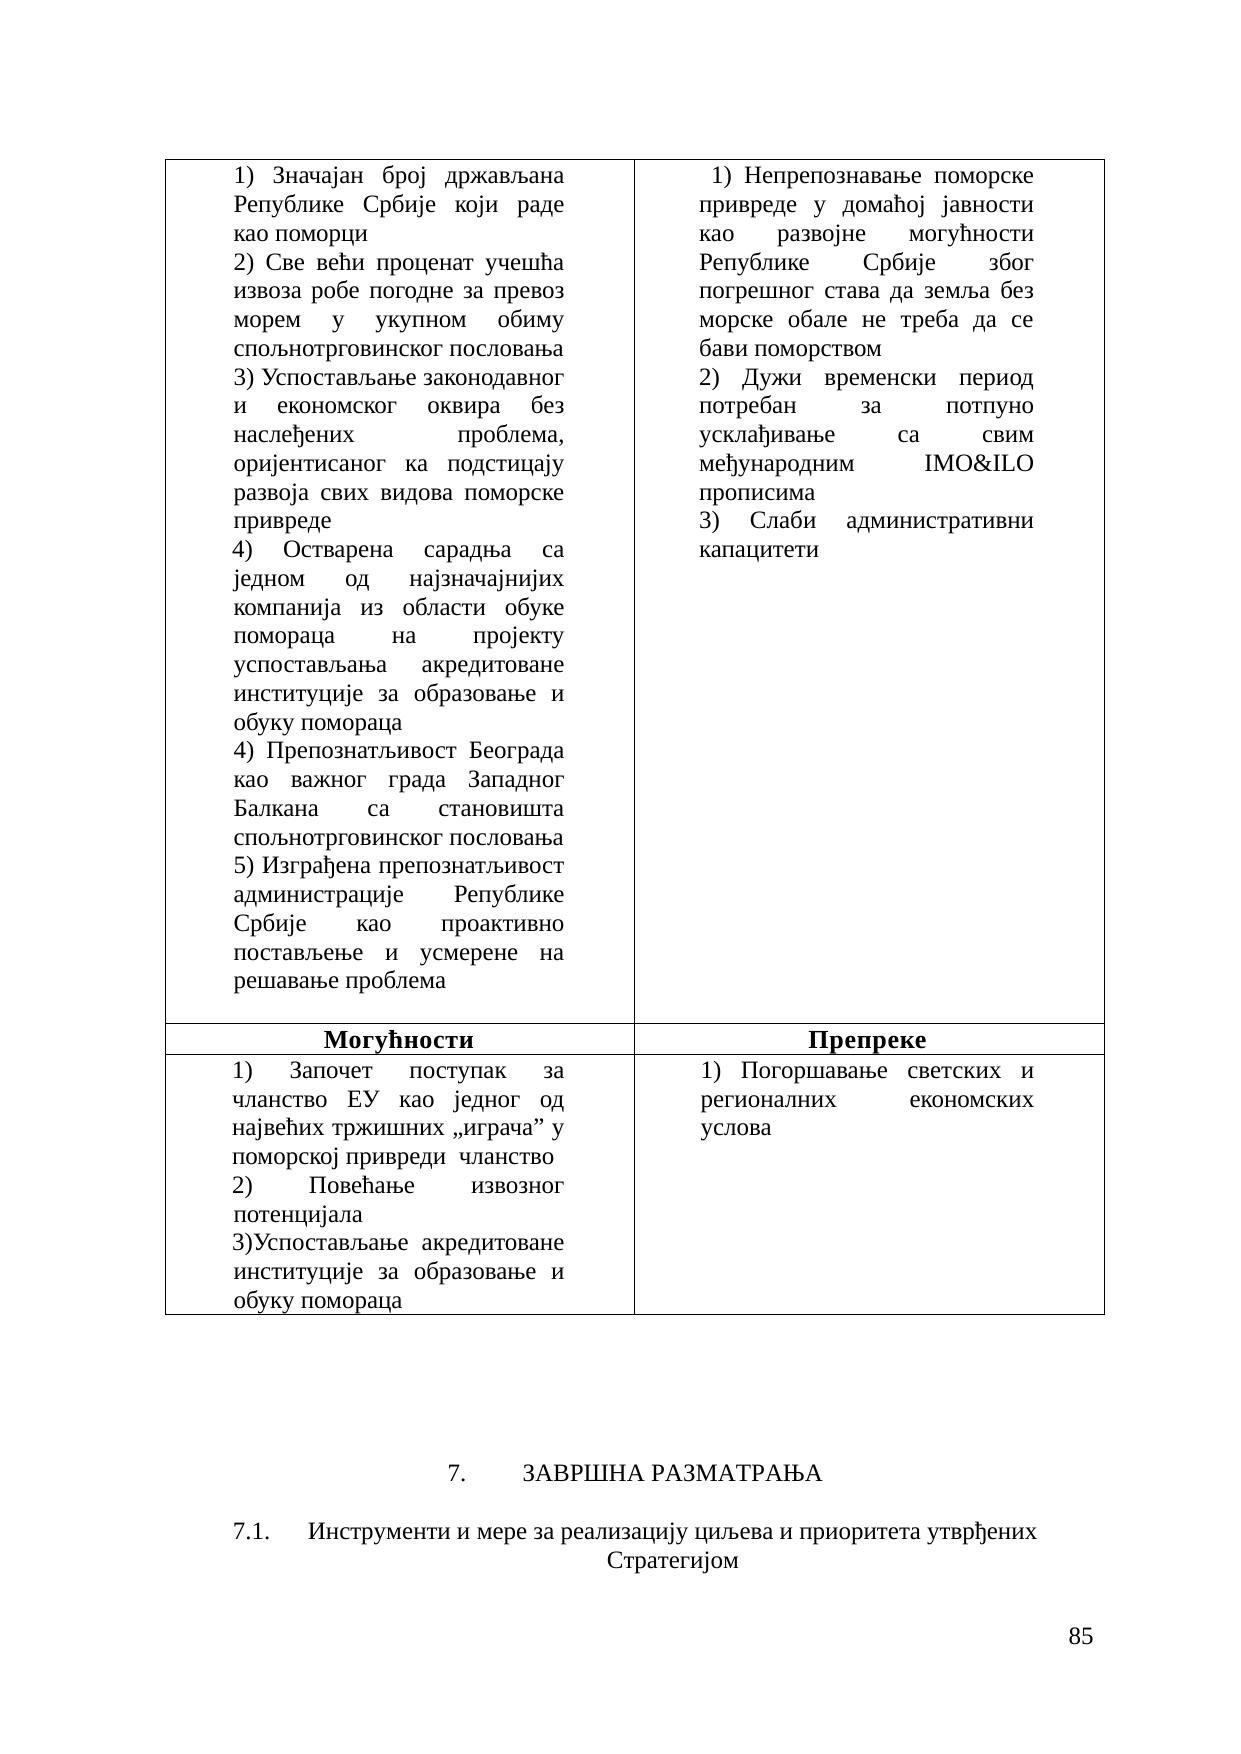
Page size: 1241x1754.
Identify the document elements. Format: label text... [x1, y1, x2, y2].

table_cell Препреке [635, 1024, 1104, 1054]
table_cell Могућности [166, 1024, 634, 1054]
subtitle 7. ЗАВРШНА РАЗМАТРАЊА [177, 1458, 1093, 1487]
subtitle 7.1. Инструменти и мере за реализацију циљева и приоритета утврђених Стратегијом [177, 1516, 1093, 1573]
table_cell 1) Погоршавање светских и регионалних економских услова [635, 1055, 1104, 1314]
table_cell 1) Непрепознавање поморске привреде у домаћој јавности као развојне могућности Републике Србије због погрешног става да земља без морске обале не треба да се бави поморством 2) Дужи временски период потребан за потпуно усклађивање са свим међународним IMO&ILO прописима 3) Слаби административни капацитети [635, 160, 1104, 1023]
table_cell 1) Значајан број држављана Републике Србије који раде као поморци 2) Све већи проценат учешћа извоза робе погодне за превоз морем у укупном обиму спољнотрговинског пословања 3) Успостављање законодавног и економског оквира без наслеђених проблема, оријентисаног ка подстицају развоја свих видова поморске привреде 4) Остварена сарадња са једном од најзначајнијих компанија из области обуке помораца на пројекту успостављања акредитоване институције за образовање и обуку помораца 4) Препознатљивост Београда као важног града Западног Балкана са становишта спољнотрговинског пословања 5) Изграђена препознатљивост администрације Републике Србије као проактивно постављење и усмерене на решавање проблема [166, 160, 634, 1023]
table_cell 1) Започет поступак за чланство ЕУ као једног од највећих тржишних „играча” у поморској привреди чланство 2) Повећање извозног потенцијала 3)Успостављање акредитоване институције за образовање и обуку помораца [166, 1055, 634, 1314]
